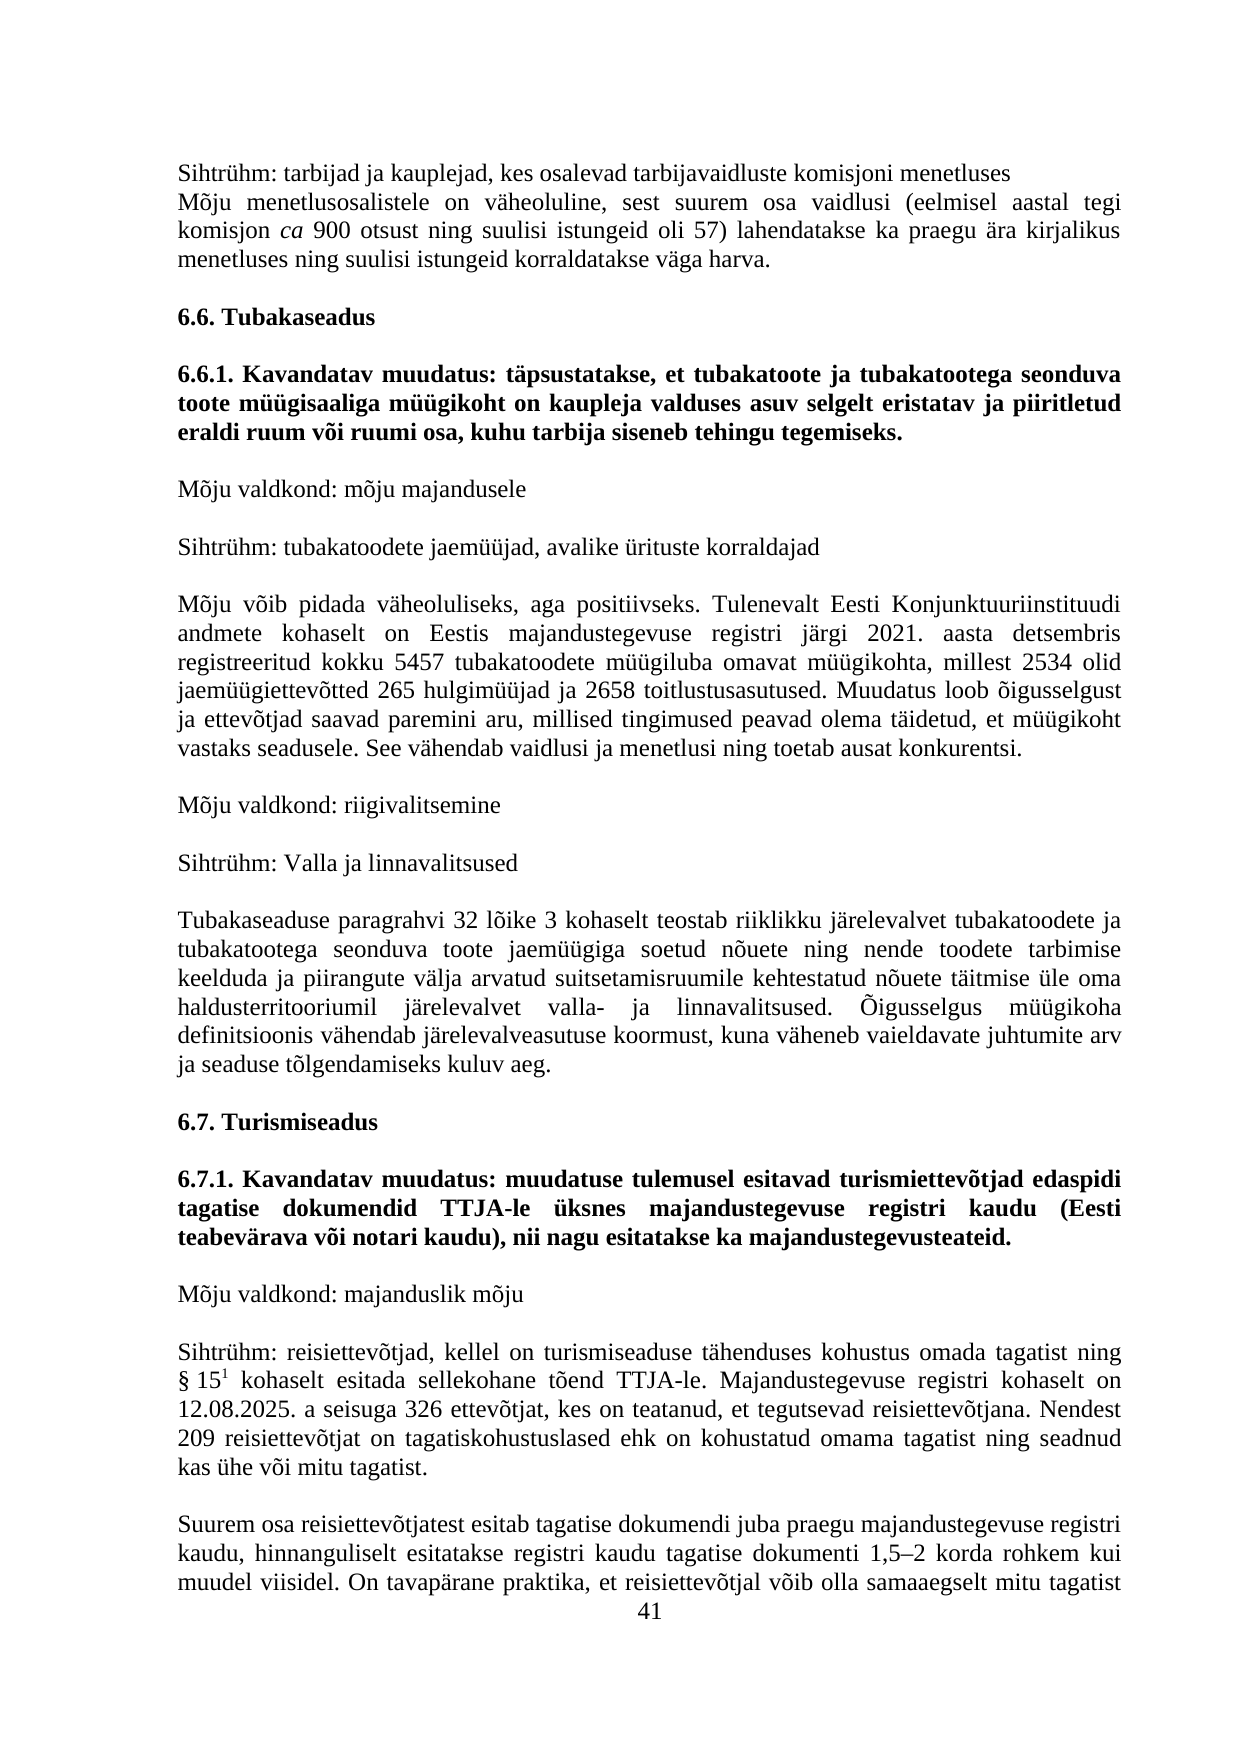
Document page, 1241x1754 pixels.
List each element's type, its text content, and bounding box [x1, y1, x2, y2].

text 6.6.1. Kavandatav muudatus: täpsustatakse, et tubakatoote ja tubakatootega seonduva toote müügisaaliga müügikoht on kaupleja valduses asuv selgelt eristatav ja piiritletud eraldi ruum või ruumi osa, kuhu tarbija siseneb tehingu tegemiseks. [177, 359, 1122, 445]
text Mõju valdkond: mõju majandusele [177, 474, 1122, 503]
text Mõju võib pidada väheoluliseks, aga positiivseks. Tulenevalt Eesti Konjunktuuriinstituudi andmete kohaselt on Eestis majandustegevuse registri järgi 2021. aasta detsembris registreeritud kokku 5457 tubakatoodete müügiluba omavat müügikohta, millest 2534 olid jaemüügiettevõtted 265 hulgimüüjad ja 2658 toitlustusasutused. Muudatus loob õigusselgust ja ettevõtjad saavad paremini aru, millised tingimused peavad olema täidetud, et müügikoht vastaks seadusele. See vähendab vaidlusi ja menetlusi ning toetab ausat konkurentsi. [177, 589, 1122, 762]
text Tubakaseaduse paragrahvi 32 lõike 3 kohaselt teostab riiklikku järelevalvet tubakatoodete ja tubakatootega seonduva toote jaemüügiga soetud nõuete ning nende toodete tarbimise keelduda ja piirangute välja arvatud suitsetamisruumile kehtestatud nõuete täitmise üle oma haldusterritooriumil järelevalvet valla- ja linnavalitsused. Õigusselgus müügikoha definitsioonis vähendab järelevalveasutuse koormust, kuna väheneb vaieldavate juhtumite arv ja seaduse tõlgendamiseks kuluv aeg. [177, 905, 1122, 1078]
text Mõju menetlusosalistele on väheoluline, sest suurem osa vaidlusi (eelmisel aastal tegi komisjon ca 900 otsust ning suulisi istungeid oli 57) lahendatakse ka praegu ära kirjalikus menetluses ning suulisi istungeid korraldatakse väga harva. [177, 187, 1122, 273]
text Sihtrühm: tubakatoodete jaemüüjad, avalike ürituste korraldajad [177, 532, 1122, 560]
text Mõju valdkond: riigivalitsemine [177, 790, 1122, 819]
text Mõju valdkond: majanduslik mõju [177, 1279, 1122, 1308]
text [177, 1509, 1122, 1595]
text 6.7.1. Kavandatav muudatus: muudatuse tulemusel esitavad turismiettevõtjad edaspidi tagatise dokumendid TTJA-le üksnes majandustegevuse registri kaudu (Eesti teabevärava või notari kaudu), nii nagu esitatakse ka majandustegevusteateid. [177, 1164, 1122, 1250]
text Sihtrühm: tarbijad ja kauplejad, kes osalevad tarbijavaidluste komisjoni menetluses [177, 158, 1122, 187]
text 6.7. Turismiseadus [177, 1107, 1122, 1135]
text Sihtrühm: Valla ja linnavalitsused [177, 848, 1122, 877]
text 6.6. Tubakaseadus [177, 302, 1122, 330]
text Sihtrühm: reisiettevõtjad, kellel on turismiseaduse tähenduses kohustus omada tagatist ning § 151 kohaselt esitada sellekohane tõend TTJA-le. Majandustegevuse registri kohaselt on 12.08.2025. a seisuga 326 ettevõtjat, kes on teatanud, et tegutsevad reisiettevõtjana. Nendest 209 reisiettevõtjat on tagatiskohustuslased ehk on kohustatud omama tagatist ning seadnud kas ühe või mitu tagatist. [177, 1337, 1122, 1480]
